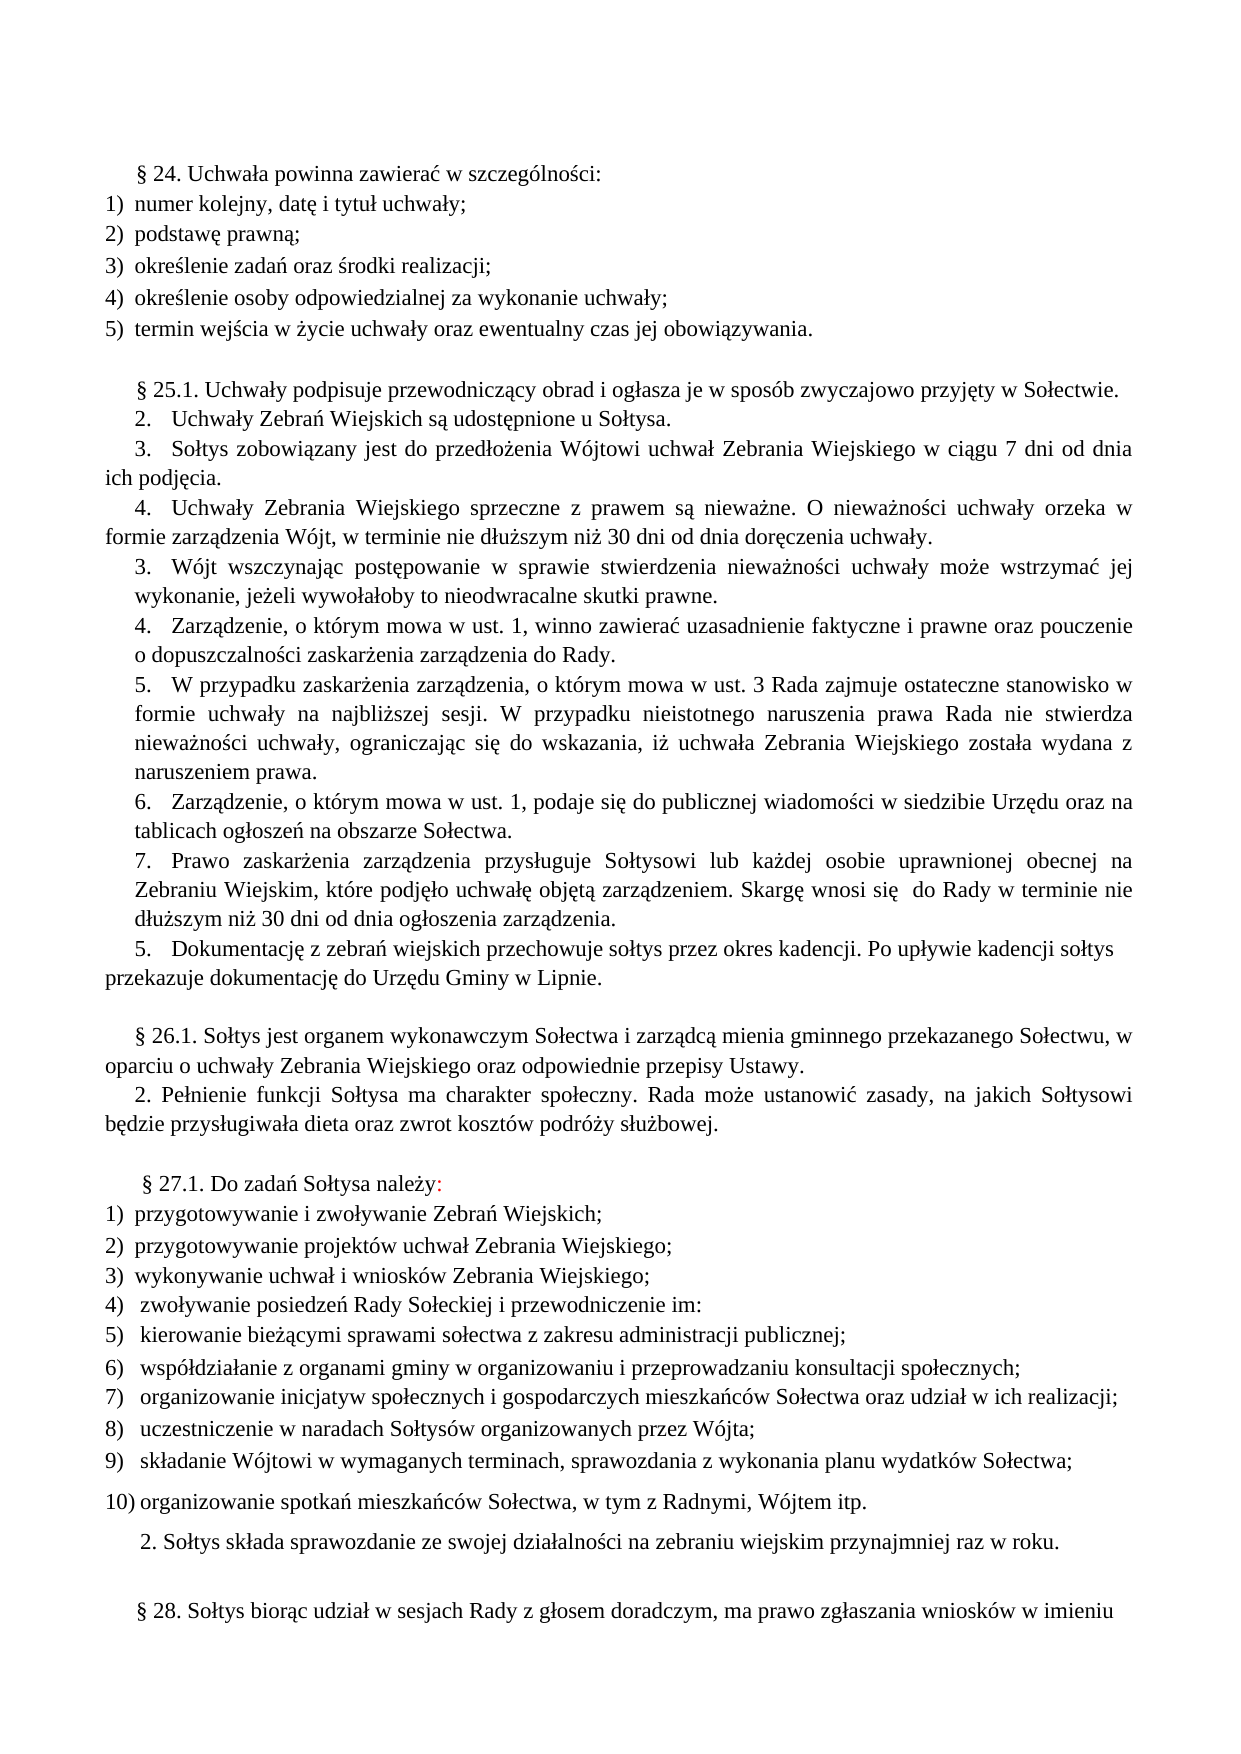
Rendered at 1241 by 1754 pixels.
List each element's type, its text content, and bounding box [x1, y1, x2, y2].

list podstawę prawną; [105, 219, 1134, 246]
text § 28. Sołtys biorąc udział w sesjach Rady z głosem doradczym, ma prawo zgłaszania wniosków w imieniu [136, 1597, 1134, 1623]
text 2. Pełnienie funkcji Sołtysa ma charakter społeczny. Rada może ustanowić zasady, na jakich Sołtysowi będzie przysługiwała dieta oraz zwrot kosztów podróży służbowej. [105, 1081, 1134, 1137]
list składanie Wójtowi w wymaganych terminach, sprawozdania z wykonania planu wydatków Sołectwa; [105, 1447, 1134, 1474]
list termin wejścia w życie uchwały oraz ewentualny czas jej obowiązywania. [105, 316, 1134, 342]
list określenie osoby odpowiedzialnej za wykonanie uchwały; [105, 283, 1134, 310]
text przekazuje dokumentację do Urzędu Gminy w Lipnie. [105, 964, 1134, 991]
text 4. Zarządzenie, o którym mowa w ust. 1, winno zawierać uzasadnienie faktyczne i prawne oraz pouczenie o dopuszczalności zaskarżenia zarządzenia do Rady. [134, 612, 1134, 667]
list numer kolejny, datę i tytuł uchwały; [105, 190, 1134, 216]
list określenie zadań oraz środki realizacji; [105, 252, 1134, 278]
text § 26.1. Sołtys jest organem wykonawczym Sołectwa i zarządcą mienia gminnego przekazanego Sołectwu, w oparciu o uchwały Zebrania Wiejskiego oraz odpowiednie przepisy Ustawy. [105, 1022, 1134, 1078]
list zwoływanie posiedzeń Rady Sołeckiej i przewodniczenie im: [105, 1292, 1134, 1318]
text § 27.1. Do zadań Sołtysa należy: [136, 1170, 1147, 1196]
list przygotowywanie projektów uchwał Zebrania Wiejskiego; [105, 1232, 920, 1258]
list organizowanie spotkań mieszkańców Sołectwa, w tym z Radnymi, Wójtem itp. [105, 1488, 1134, 1514]
list kierowanie bieżącymi sprawami sołectwa z zakresu administracji publicznej; [105, 1321, 1134, 1348]
text 7. Prawo zaskarżenia zarządzenia przysługuje Sołtysowi lub każdej osobie uprawnionej obecnej na Zebraniu Wiejskim, które podjęło uchwałę objętą zarządzeniem. Skargę wnosi się do Rady w terminie nie dłuższym niż 30 dni od dnia ogłoszenia zarządzenia. [134, 847, 1134, 931]
text 3. Wójt wszczynając postępowanie w sprawie stwierdzenia nieważności uchwały może wstrzymać jej wykonanie, jeżeli wywołałoby to nieodwracalne skutki prawne. [134, 553, 1134, 608]
text 5. W przypadku zaskarżenia zarządzenia, o którym mowa w ust. 3 Rada zajmuje ostateczne stanowisko w formie uchwały na najbliższej sesji. W przypadku nieistotnego naruszenia prawa Rada nie stwierdza nieważności uchwały, ograniczając się do wskazania, iż uchwała Zebrania Wiejskiego została wydana z naruszeniem prawa. [134, 671, 1134, 784]
list Uchwały Zebrań Wiejskich są udostępnione u Sołtysa. [105, 406, 1134, 432]
text 2. Sołtys składa sprawozdanie ze swojej działalności na zebraniu wiejskim przynajmniej raz w roku. [140, 1528, 1134, 1554]
list Dokumentację z zebrań wiejskich przechowuje sołtys przez okres kadencji. Po upływie kadencji sołtys [105, 935, 1134, 961]
text 6. Zarządzenie, o którym mowa w ust. 1, podaje się do publicznej wiadomości w siedzibie Urzędu oraz na tablicach ogłoszeń na obszarze Sołectwa. [134, 788, 1134, 843]
list Uchwały Zebrania Wiejskiego sprzeczne z prawem są nieważne. O nieważności uchwały orzeka w formie zarządzenia Wójt, w terminie nie dłuższym niż 30 dni od dnia doręczenia uchwały. [105, 494, 1134, 549]
list przygotowywanie i zwoływanie Zebrań Wiejskich; [105, 1200, 920, 1227]
list współdziałanie z organami gminy w organizowaniu i przeprowadzaniu konsultacji społecznych; [105, 1353, 1134, 1380]
text § 24. Uchwała powinna zawierać w szczególności: [136, 160, 1134, 187]
list uczestniczenie w naradach Sołtysów organizowanych przez Wójta; [105, 1415, 1134, 1442]
list Sołtys zobowiązany jest do przedłożenia Wójtowi uchwał Zebrania Wiejskiego w ciągu 7 dni od dnia ich podjęcia. [105, 435, 1134, 491]
list organizowanie inicjatyw społecznych i gospodarczych mieszkańców Sołectwa oraz udział w ich realizacji; [105, 1383, 1134, 1409]
list wykonywanie uchwał i wniosków Zebrania Wiejskiego; [105, 1262, 920, 1288]
text § 25.1. Uchwały podpisuje przewodniczący obrad i ogłasza je w sposób zwyczajowo przyjęty w Sołectwie. [136, 376, 1134, 402]
